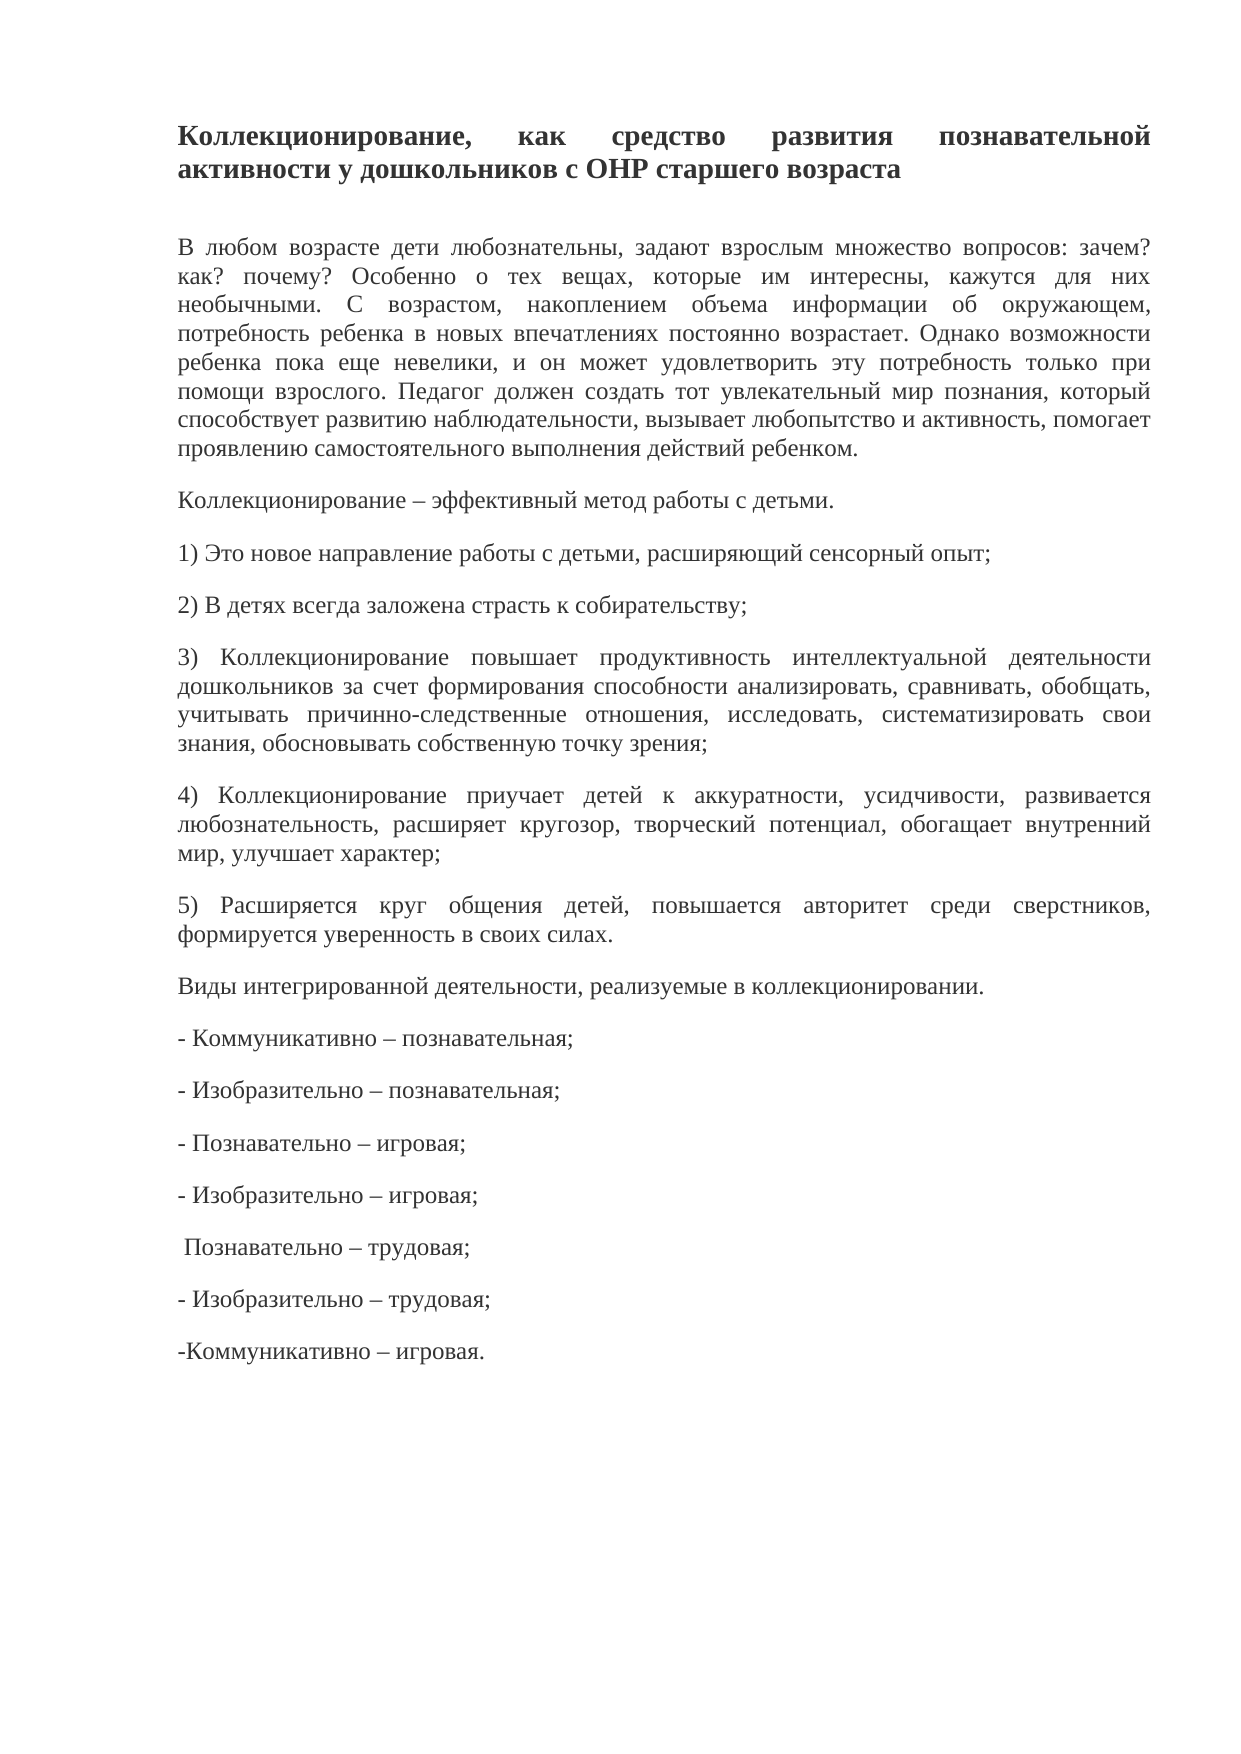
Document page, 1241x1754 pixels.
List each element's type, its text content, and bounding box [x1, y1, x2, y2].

text - Коммуникативно – познавательная; [177, 1023, 1152, 1052]
text 5) Расширяется круг общения детей, повышается авторитет среди сверстников, формируется уверенность в своих силах. [177, 890, 1152, 948]
text Виды интегрированной деятельности, реализуемые в коллекционировании. [177, 971, 1152, 1000]
text - Познавательно – игровая; [177, 1128, 1152, 1156]
text В любом возрасте дети любознательны, задают взрослым множество вопросов: зачем? как? почему? Особенно о тех вещах, которые им интересны, кажутся для них необычными. С возрастом, накоплением объема информации об окружающем, потребность ребенка в новых впечатлениях постоянно возрастает. Однако возможности ребенка пока еще невелики, и он может удовлетворить эту потребность только при помощи взрослого. Педагог должен создать тот увлекательный мир познания, который способствует развитию наблюдательности, вызывает любопытство и активность, помогает проявлению самостоятельного выполнения действий ребенком. [177, 232, 1152, 462]
text Коллекционирование – эффективный метод работы с детьми. [177, 486, 1152, 514]
text - Изобразительно – трудовая; [177, 1284, 1152, 1313]
text Коллекционирование, как средство развития познавательной активности у дошкольников с ОНР старшего возраста [177, 118, 1152, 185]
text - Изобразительно – познавательная; [177, 1076, 1152, 1104]
text -Коммуникативно – игровая. [177, 1336, 1152, 1365]
text - Изобразительно – игровая; [177, 1180, 1152, 1209]
text 2) В детях всегда заложена страсть к собирательству; [177, 590, 1152, 619]
text Познавательно – трудовая; [177, 1232, 1152, 1261]
text 4) Коллекционирование приучает детей к аккуратности, усидчивости, развивается любознательность, расширяет кругозор, творческий потенциал, обогащает внутренний мир, улучшает характер; [177, 781, 1152, 867]
text 3) Коллекционирование повышает продуктивность интеллектуальной деятельности дошкольников за счет формирования способности анализировать, сравнивать, обобщать, учитывать причинно-следственные отношения, исследовать, систематизировать свои знания, обосновывать собственную точку зрения; [177, 642, 1152, 757]
text 1) Это новое направление работы с детьми, расширяющий сенсорный опыт; [177, 538, 1152, 566]
